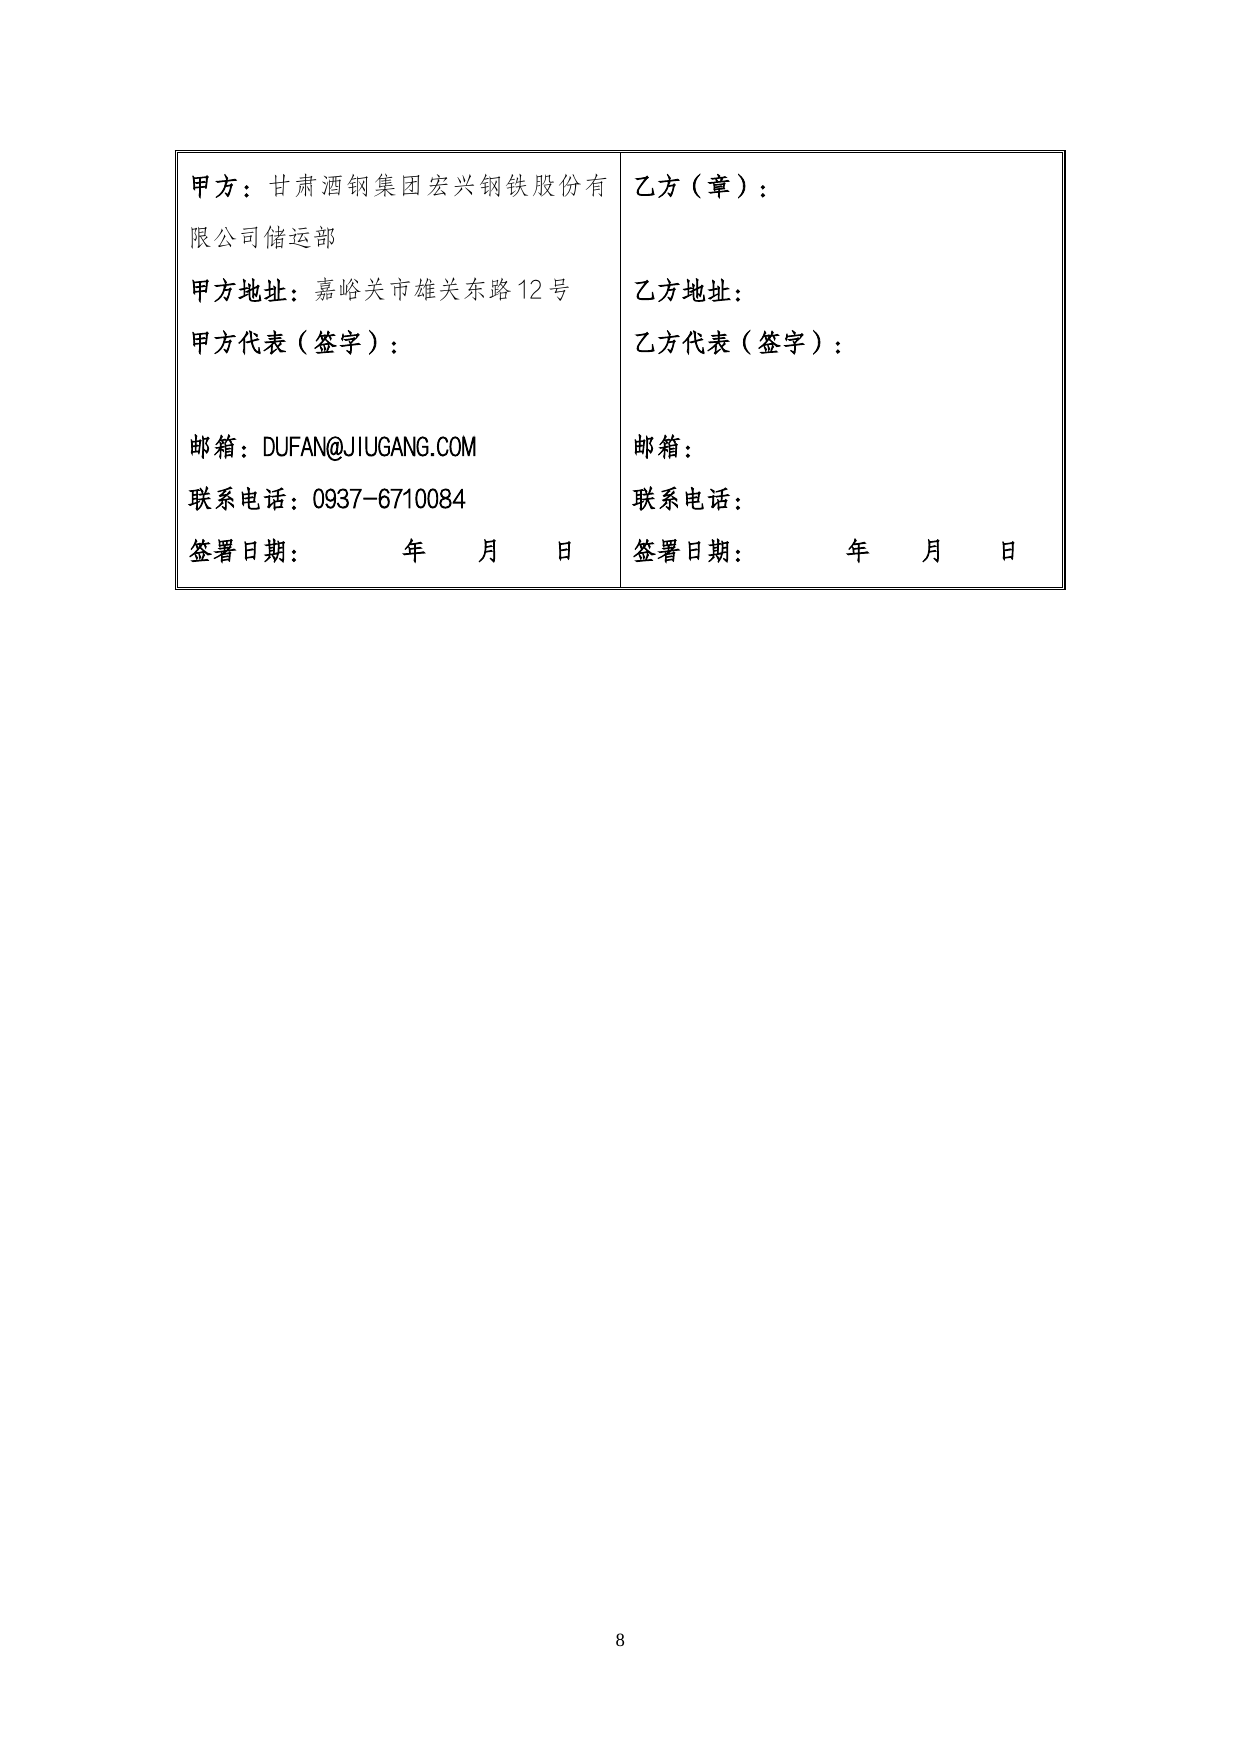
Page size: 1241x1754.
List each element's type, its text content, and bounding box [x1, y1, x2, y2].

table_header 甲方：甘肃酒钢集团宏兴钢铁股份有限公司储运部 甲方地址：嘉峪关市雄关东路12号 甲方代表（签字）： 邮箱：DUFAN@JIUGANG.COM 联系电话：0937-6710084 签署日期： 年 月 日 [178, 153, 620, 587]
table_header 乙方（章）： 乙方地址： 乙方代表（签字）： 邮箱： 联系电话： 签署日期： 年 月 日 [621, 153, 1062, 587]
